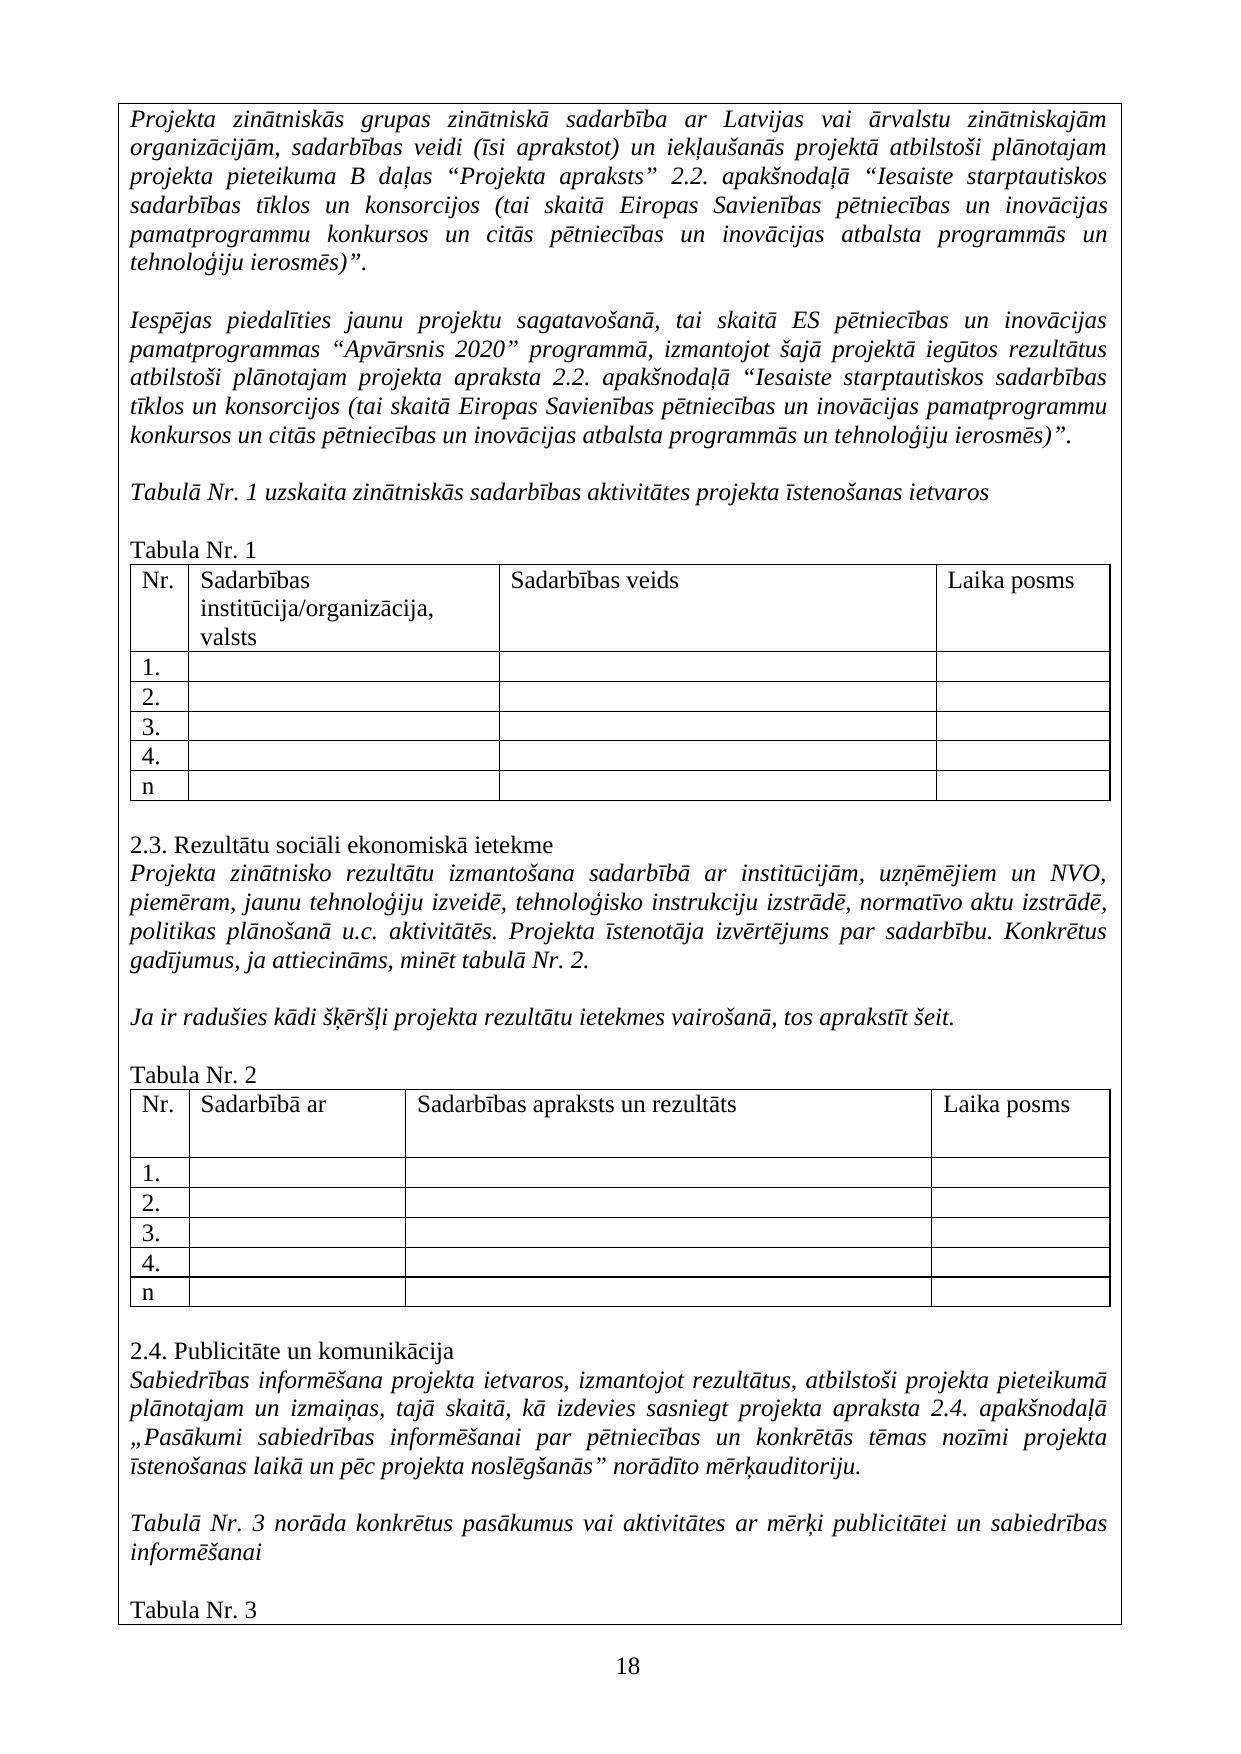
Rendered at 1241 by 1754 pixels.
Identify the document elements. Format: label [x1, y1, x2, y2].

table_header [119, 104, 1121, 1623]
